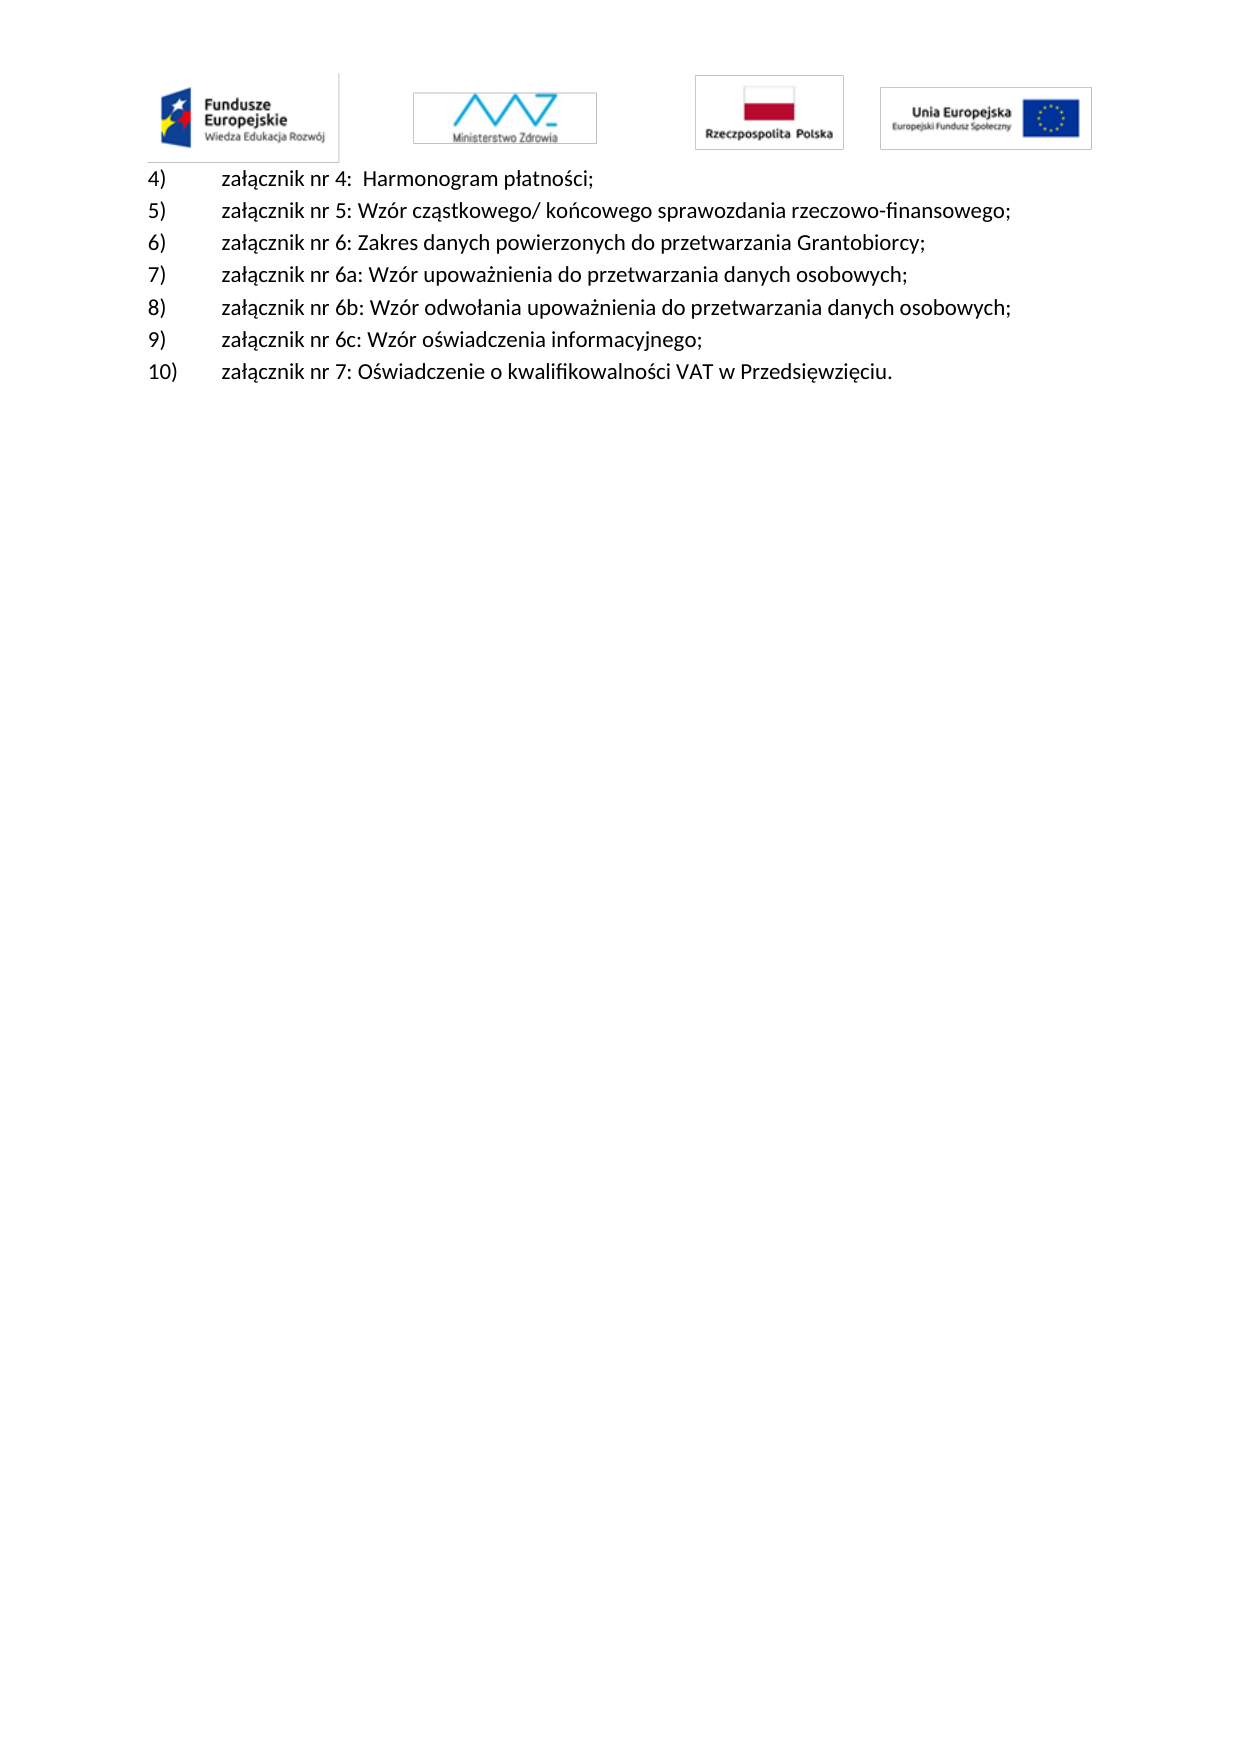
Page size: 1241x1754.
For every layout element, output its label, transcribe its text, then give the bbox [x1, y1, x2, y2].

picture [147, 73, 1093, 164]
list załącznik nr 6c: Wzór oświadczenia informacyjnego; [148, 325, 1093, 353]
list załącznik nr 4: Harmonogram płatności; [148, 164, 1093, 192]
list załącznik nr 6b: Wzór odwołania upoważnienia do przetwarzania danych osobowych; [148, 293, 1093, 321]
list załącznik nr 6: Zakres danych powierzonych do przetwarzania Grantobiorcy; [148, 228, 1093, 256]
list załącznik nr 6a: Wzór upoważnienia do przetwarzania danych osobowych; [148, 261, 1093, 289]
list załącznik nr 5: Wzór cząstkowego/ końcowego sprawozdania rzeczowo-finansowego; [148, 196, 1093, 224]
list załącznik nr 7: Oświadczenie o kwalifikowalności VAT w Przedsięwzięciu. [148, 357, 1093, 385]
